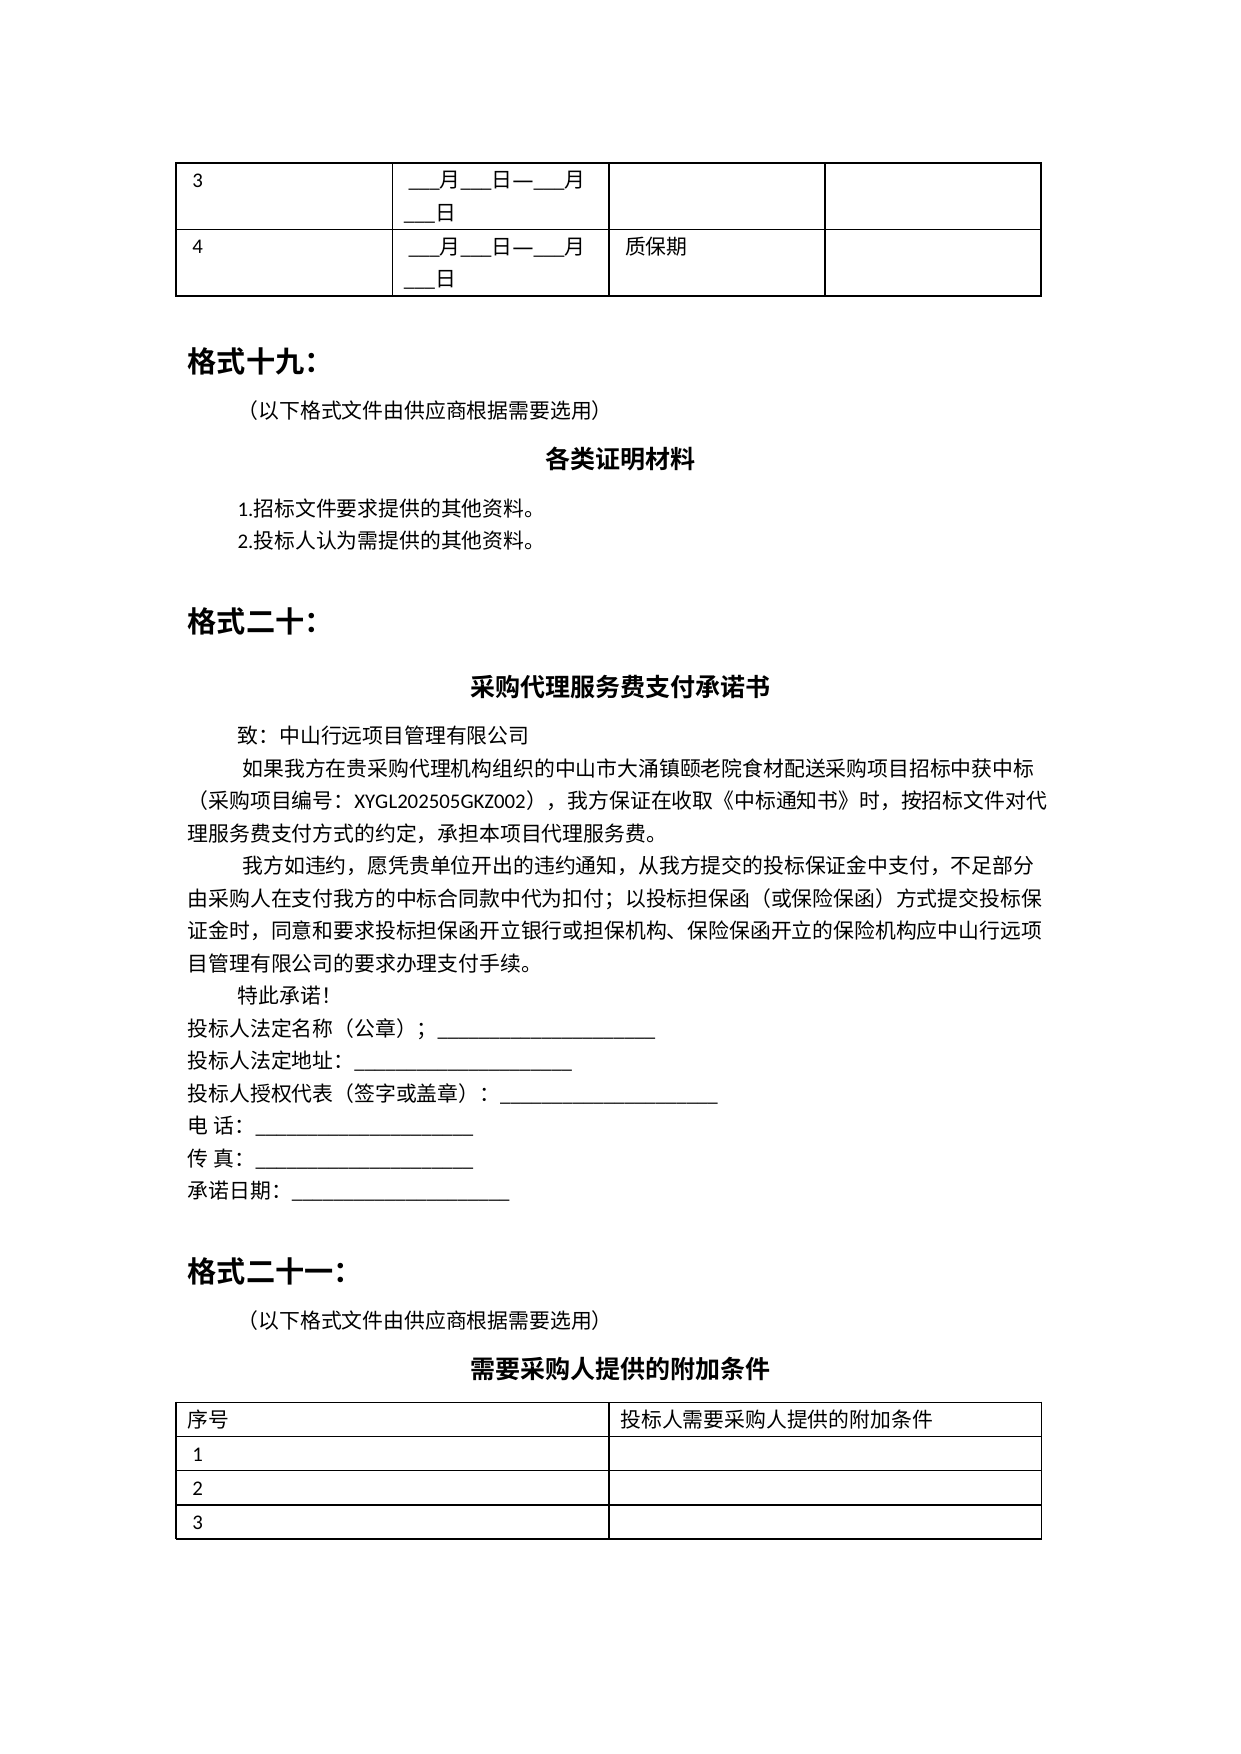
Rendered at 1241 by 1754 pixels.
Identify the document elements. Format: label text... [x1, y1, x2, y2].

text 传 真：_____________________ [187, 1142, 1053, 1174]
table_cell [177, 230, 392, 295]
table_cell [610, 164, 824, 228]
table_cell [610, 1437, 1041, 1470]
text 电 话：_____________________ [187, 1109, 1053, 1142]
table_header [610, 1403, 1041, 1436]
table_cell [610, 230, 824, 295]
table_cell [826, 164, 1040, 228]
text 格式十九： [187, 329, 1053, 394]
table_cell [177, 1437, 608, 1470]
text 致：中山行远项目管理有限公司 [187, 719, 1053, 752]
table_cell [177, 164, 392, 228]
text 我方如违约，愿凭贵单位开出的违约通知，从我方提交的投标保证金中支付，不足部分由采购人在支付我方的中标合同款中代为扣付；以投标担保函（或保险保函）方式提交投标保证金时，同意和要求投标担保函开立银行或担保机构、保险保函开立的保险机构应中山行远项目管理有限公司的要求办理支付手续。 [187, 849, 1053, 979]
text 如果我方在贵采购代理机构组织的中山市大涌镇颐老院食材配送采购项目招标中获中标（采购项目编号：XYGL202505GKZ002），我方保证在收取《中标通知书》时，按招标文件对代理服务费支付方式的约定，承担本项目代理服务费。 [187, 752, 1053, 849]
text 承诺日期：_____________________ [187, 1174, 1053, 1207]
text （以下格式文件由供应商根据需要选用） [187, 394, 1053, 427]
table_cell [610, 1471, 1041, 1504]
text 各类证明材料 [187, 427, 1053, 492]
text 投标人授权代表（签字或盖章）：_____________________ [187, 1077, 1053, 1109]
text （以下格式文件由供应商根据需要选用） [187, 1304, 1053, 1337]
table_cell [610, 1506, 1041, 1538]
text 投标人法定名称（公章）；_____________________ [187, 1012, 1053, 1044]
text 投标人法定地址：_____________________ [187, 1044, 1053, 1077]
text 采购代理服务费支付承诺书 [187, 654, 1053, 719]
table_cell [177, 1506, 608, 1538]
text 1.招标文件要求提供的其他资料。 [187, 492, 1053, 524]
text 需要采购人提供的附加条件 [187, 1337, 1053, 1402]
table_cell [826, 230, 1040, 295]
text 2.投标人认为需提供的其他资料。 [187, 524, 1053, 557]
text 格式二十一： [187, 1239, 1053, 1304]
text 格式二十： [187, 589, 1053, 654]
text 特此承诺！ [187, 979, 1053, 1012]
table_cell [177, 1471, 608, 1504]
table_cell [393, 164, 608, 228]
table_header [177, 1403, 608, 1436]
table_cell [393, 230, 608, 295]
